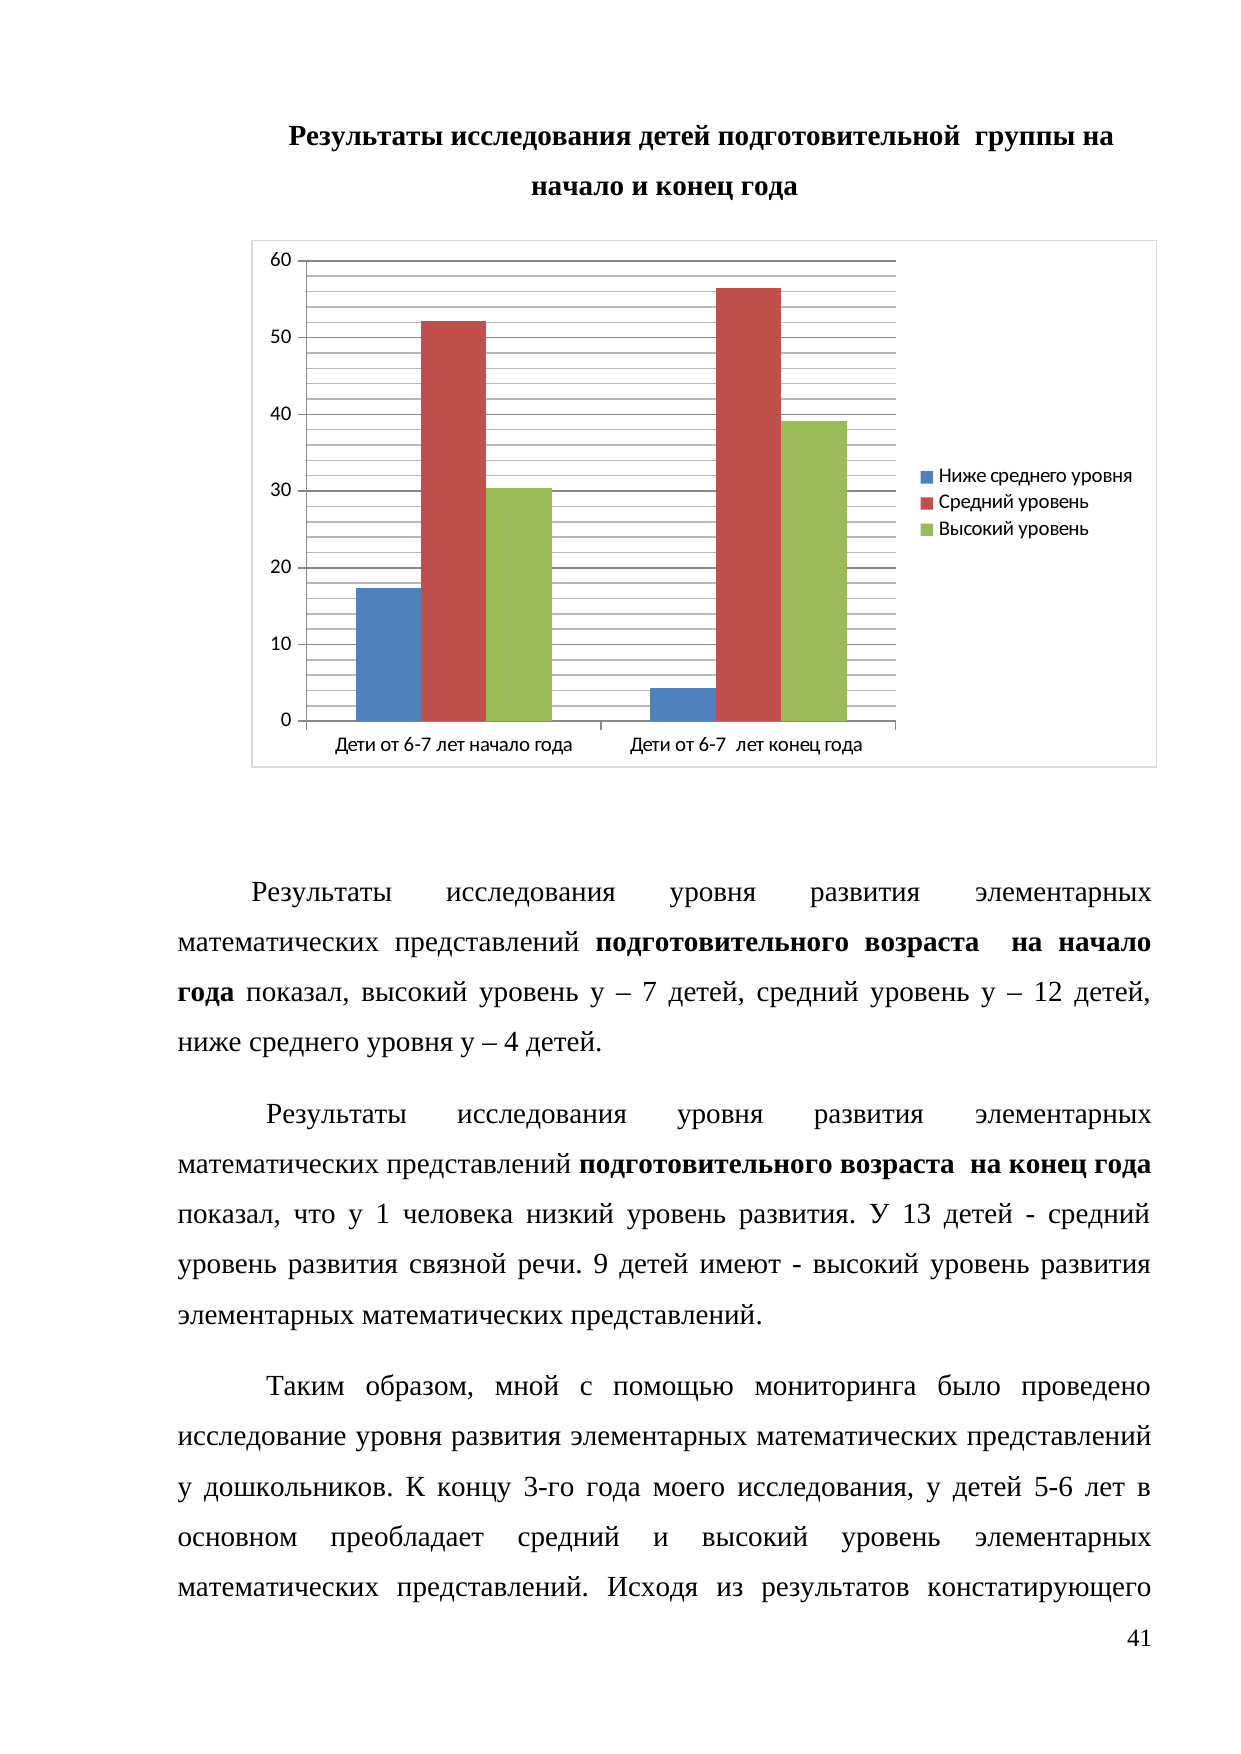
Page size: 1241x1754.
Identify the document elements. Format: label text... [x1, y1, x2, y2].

text Результаты исследования детей подготовительной группы на начало и конец года [177, 118, 1152, 202]
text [177, 1368, 1152, 1603]
text Результаты исследования уровня развития элементарных математических представлений подготовительного возраста на начало года показал, высокий уровень у – 7 детей, средний уровень у – 12 детей, ниже среднего уровня у – 4 детей. [177, 874, 1152, 1058]
text Результаты исследования уровня развития элементарных математических представлений подготовительного возраста на конец года показал, что у 1 человека низкий уровень развития. У 13 детей - средний уровень развития связной речи. 9 детей имеют - высокий уровень развития элементарных математических представлений. [177, 1096, 1152, 1331]
